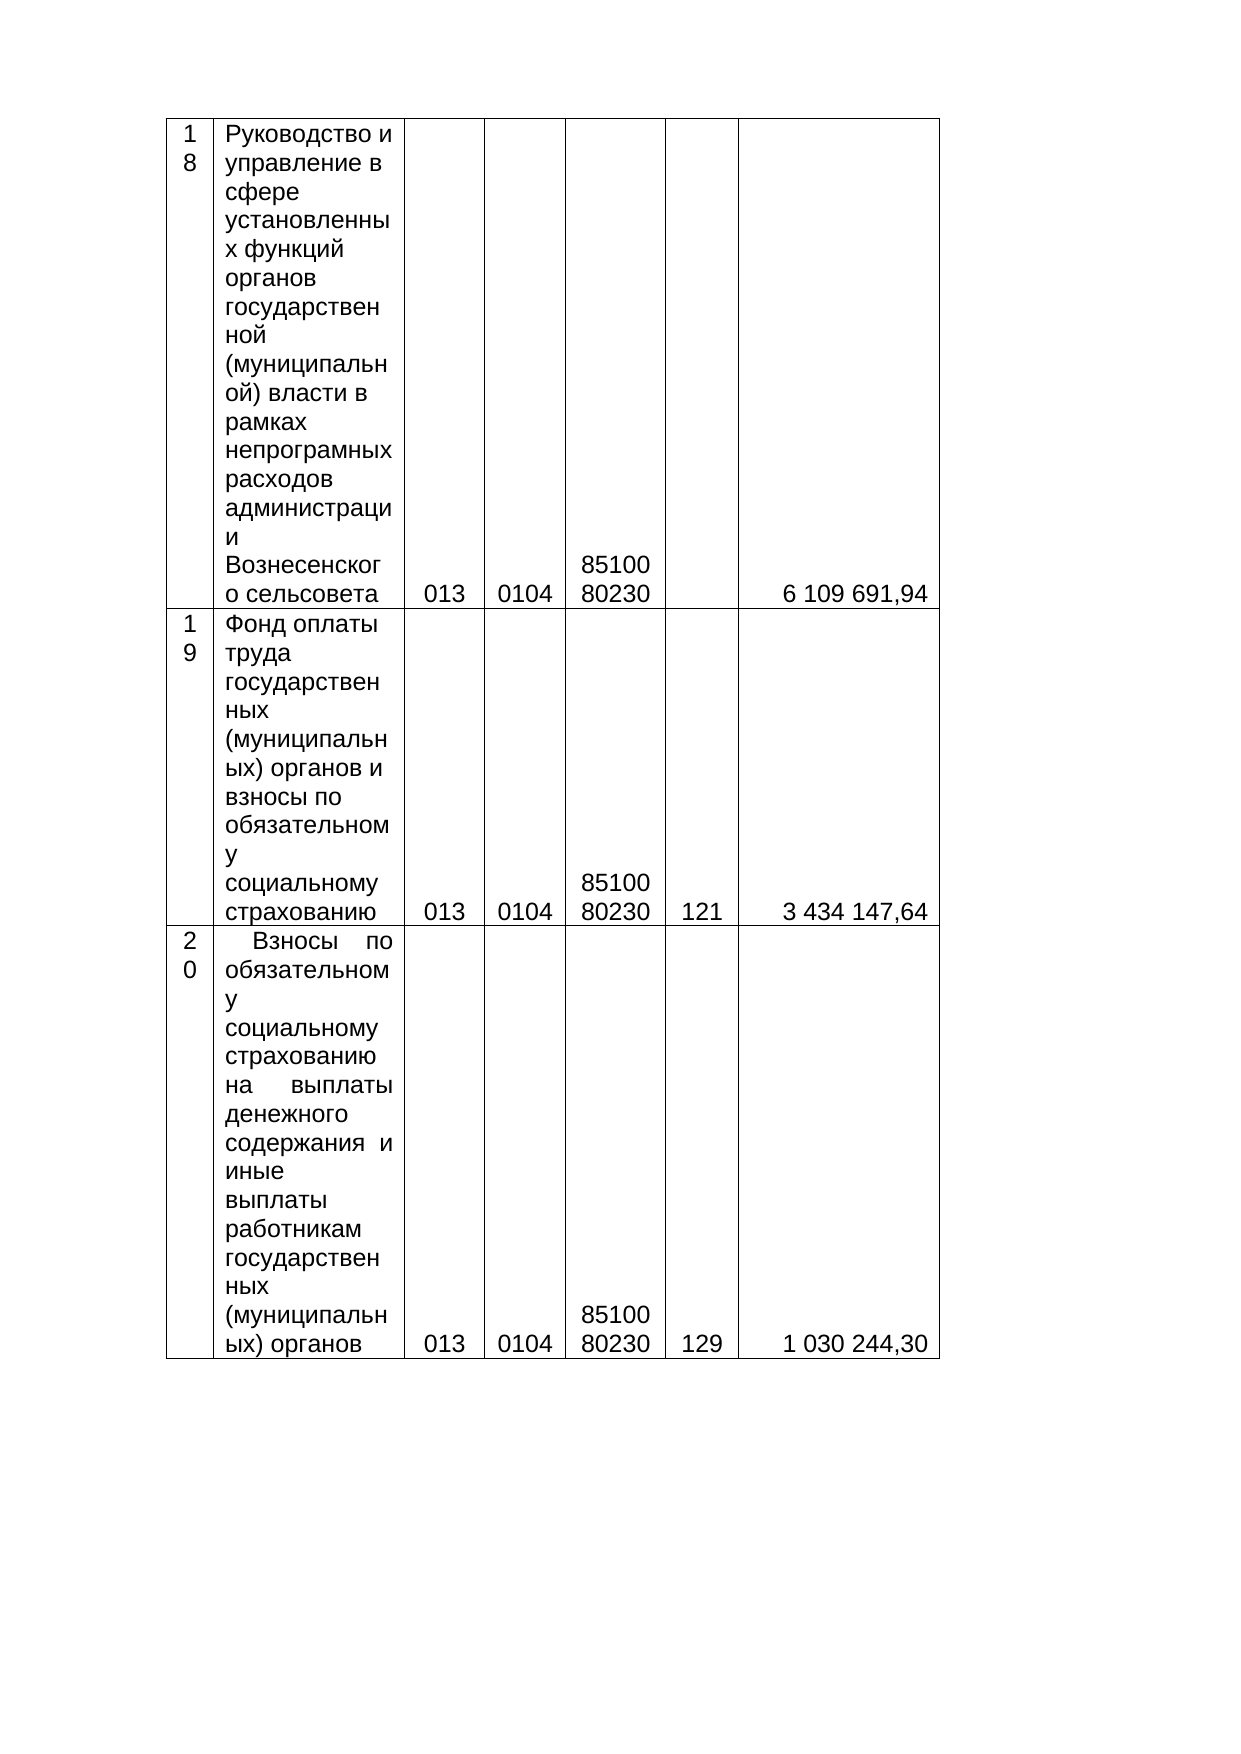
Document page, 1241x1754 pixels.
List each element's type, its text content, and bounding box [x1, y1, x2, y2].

table_cell Фонд оплаты труда государственных (муниципальных) органов и взносы по обязательному социальному страхованию [214, 609, 404, 925]
table_cell 013 [405, 926, 484, 1357]
table_cell 013 [405, 609, 484, 925]
table_cell 8510080230 [566, 926, 665, 1357]
table_cell 8510080230 [566, 119, 665, 608]
table_cell 8510080230 [566, 609, 665, 925]
table_cell 19 [167, 609, 213, 925]
table_cell 3 434 147,64 [739, 609, 939, 925]
table_cell 0104 [485, 609, 565, 925]
table_cell 20 [167, 926, 213, 1357]
table_cell 013 [405, 119, 484, 608]
table_cell 0104 [485, 119, 565, 608]
table_cell 121 [666, 609, 738, 925]
table_cell 6 109 691,94 [739, 119, 939, 608]
table_cell 129 [666, 926, 738, 1357]
table_cell 0104 [485, 926, 565, 1357]
table_cell 18 [167, 119, 213, 608]
table_cell [666, 119, 738, 608]
table_cell 1 030 244,30 [739, 926, 939, 1357]
table_cell Взносы по обязательному социальному страхованию на выплаты денежного содержания и иные выплаты работникам государственных (муниципальных) органов [214, 926, 404, 1357]
table_cell Руководство и управление в сфере установленных функций органов государственной (муниципальной) власти в рамках непрограмных расходов администрации Вознесенского сельсовета [214, 119, 404, 608]
